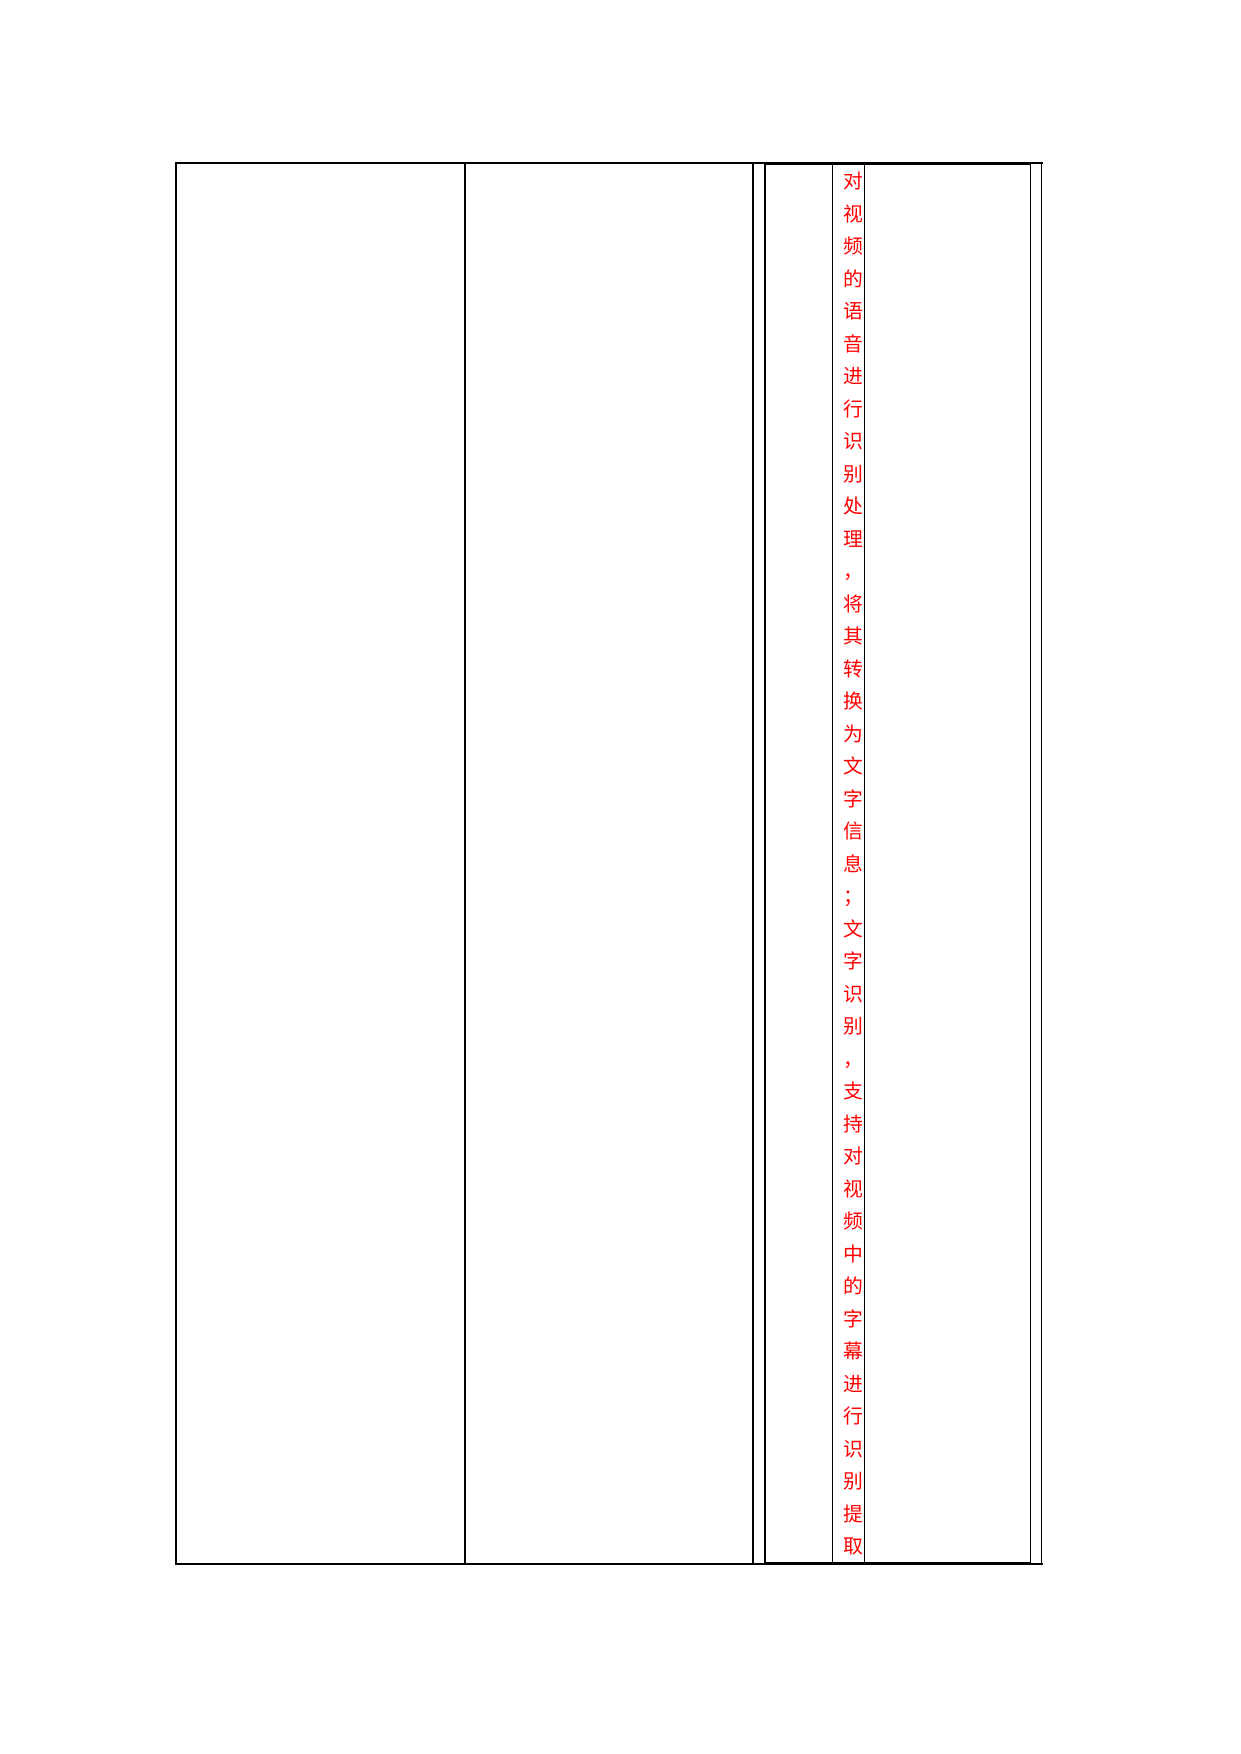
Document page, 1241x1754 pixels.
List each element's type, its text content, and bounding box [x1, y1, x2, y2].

table_cell [833, 165, 864, 1562]
table_cell 1 [177, 164, 464, 1563]
table_cell [766, 165, 832, 1562]
table_cell [466, 164, 752, 1563]
table_cell [754, 164, 764, 1563]
table_cell [1031, 164, 1041, 1563]
table_cell [865, 165, 1030, 1562]
